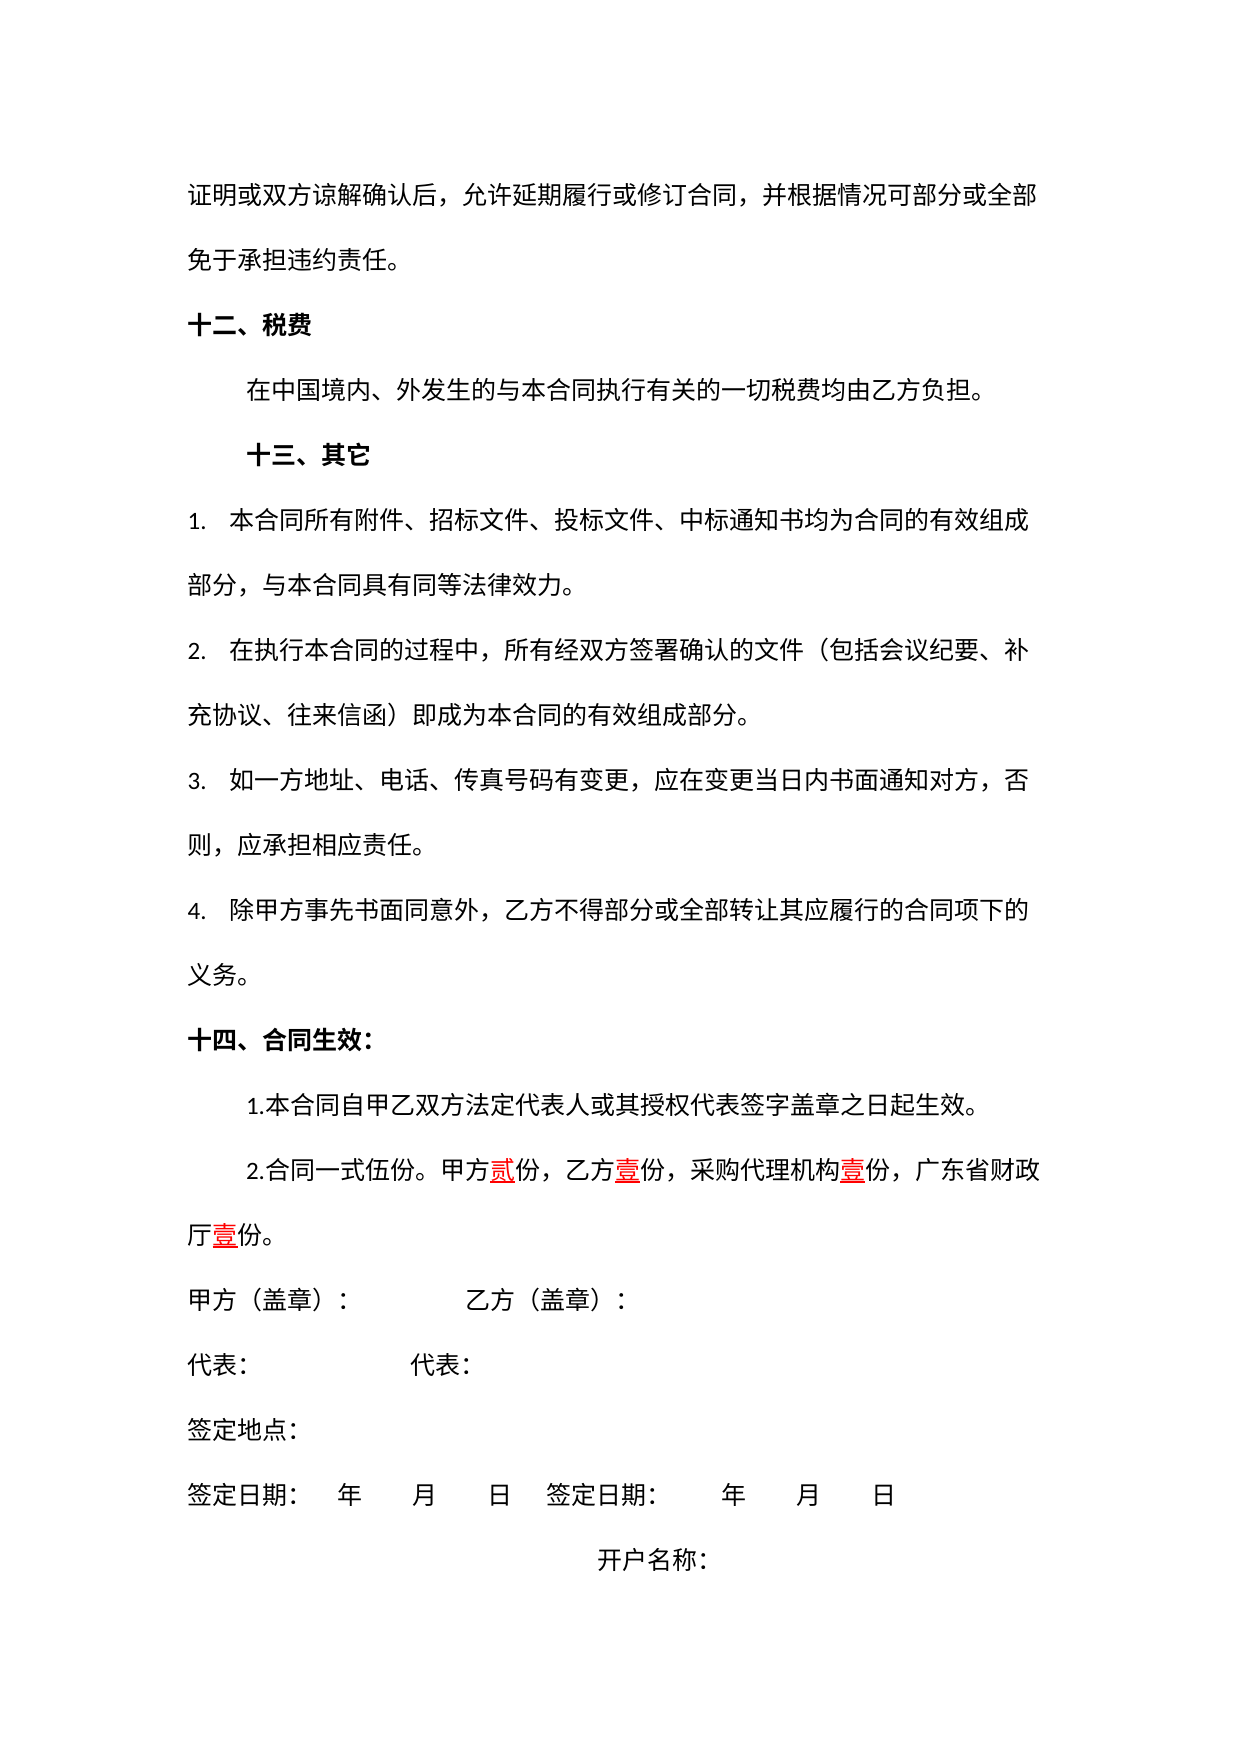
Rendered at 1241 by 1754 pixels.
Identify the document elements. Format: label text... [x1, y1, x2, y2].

text 十四、合同生效： [187, 1007, 1053, 1072]
text 签定地点： [187, 1397, 1053, 1462]
text 开户名称： [187, 1527, 1053, 1592]
text 4. 除甲方事先书面同意外，乙方不得部分或全部转让其应履行的合同项下的义务。 [187, 877, 1053, 1007]
text 甲方（盖章）： 乙方（盖章）： [187, 1267, 1053, 1332]
text 1.本合同自甲乙双方法定代表人或其授权代表签字盖章之日起生效。 [187, 1072, 1053, 1137]
text 2.合同一式伍份。甲方贰份，乙方壹份，采购代理机构壹份，广东省财政厅壹份。 [187, 1137, 1053, 1267]
text 3. 如一方地址、电话、传真号码有变更，应在变更当日内书面通知对方，否则，应承担相应责任。 [187, 747, 1053, 877]
text 1. 本合同所有附件、招标文件、投标文件、中标通知书均为合同的有效组成部分，与本合同具有同等法律效力。 [187, 487, 1053, 617]
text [187, 162, 1053, 292]
text 2. 在执行本合同的过程中，所有经双方签署确认的文件（包括会议纪要、补充协议、往来信函）即成为本合同的有效组成部分。 [187, 617, 1053, 747]
text 代表： 代表： [187, 1332, 1053, 1397]
text 十三、其它 [187, 422, 1053, 487]
text 签定日期： 年 月 日 签定日期： 年 月 日 [187, 1462, 1053, 1527]
text 十二、税费 [187, 292, 1053, 357]
text 在中国境内、外发生的与本合同执行有关的一切税费均由乙方负担。 [187, 357, 1053, 422]
